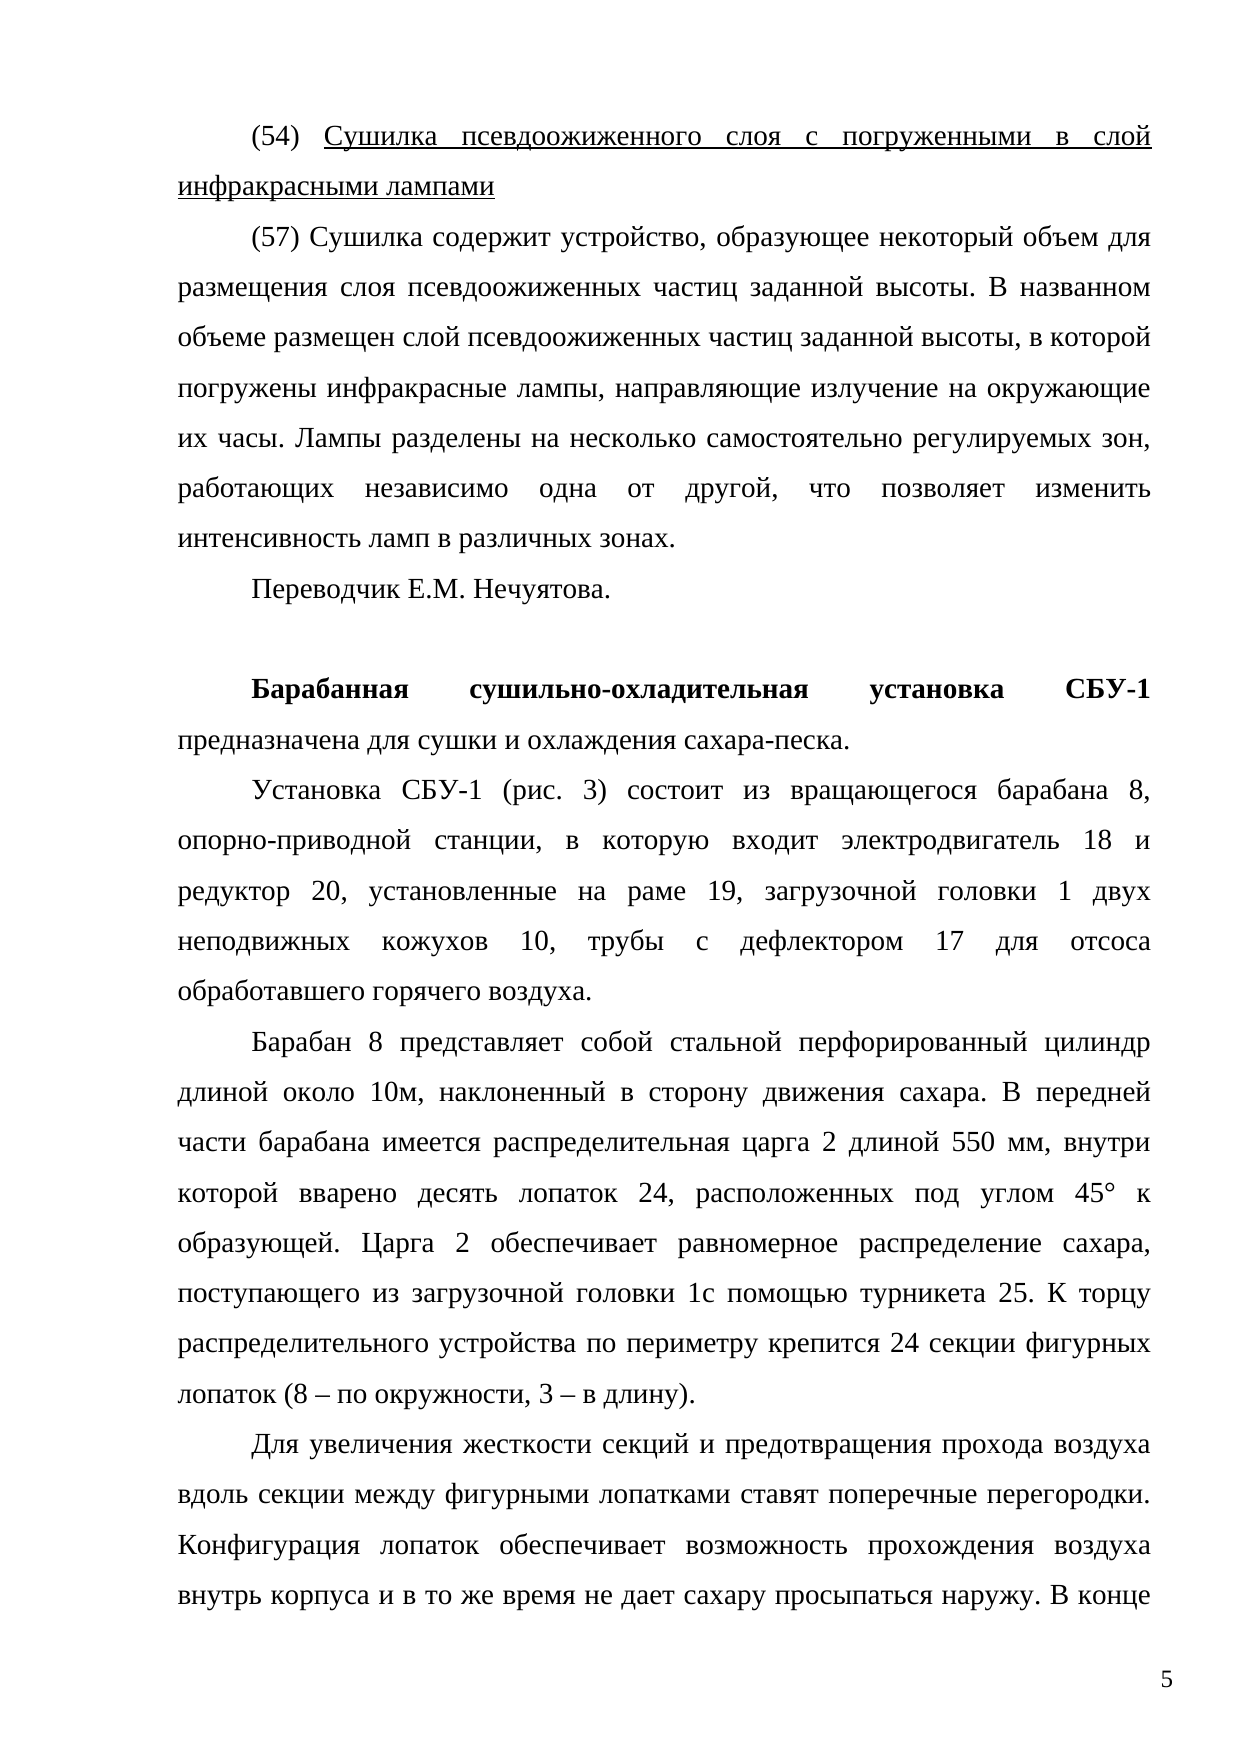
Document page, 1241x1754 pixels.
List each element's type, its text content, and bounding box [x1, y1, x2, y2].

text Барабан 8 представляет собой стальной перфорированный цилиндр длиной около 10м, наклоненный в сторону движения сахара. В передней части барабана имеется распределительная царга 2 длиной , внутри которой вварено десять лопаток 24, расположенных под углом 45° к образующей. Царга 2 обеспечивает равномерное распределение сахара, поступающего из загрузочной головки 1с помощью турникета 25. К торцу распределительного устройства по периметру крепится 24 секции фигурных лопаток (8 – по окружности, 3 – в длину). [177, 1024, 1152, 1409]
text Установка СБУ-1 (рис. 3) состоит из вращающегося барабана 8, опорно-приводной станции, в которую входит электродвигатель 18 и редуктор 20, установленные на раме 19, загрузочной головки 1 двух неподвижных кожухов 10, трубы с дефлектором 17 для отсоса обработавшего горячего воздуха. [177, 772, 1152, 1007]
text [177, 1426, 1152, 1611]
text Барабанная сушильно-охладительная установка СБУ-1 предназначена для сушки и охлаждения сахара-песка. [177, 672, 1152, 755]
text (57) Сушилка содержит устройство, образующее некоторый объем для размещения слоя псевдоожиженных частиц заданной высоты. В названном объеме размещен слой псевдоожиженных частиц заданной высоты, в которой погружены инфракрасные лампы, направляющие излучение на окружающие их часы. Лампы разделены на несколько самостоятельно регулируемых зон, работающих независимо одна от другой, что позволяет изменить интенсивность ламп в различных зонах. [177, 219, 1152, 554]
text Переводчик Е.М. Нечуятова. [177, 571, 1152, 604]
text (54) Сушилка псевдоожиженного слоя с погруженными в слой инфракрасными лампами [177, 118, 1152, 202]
